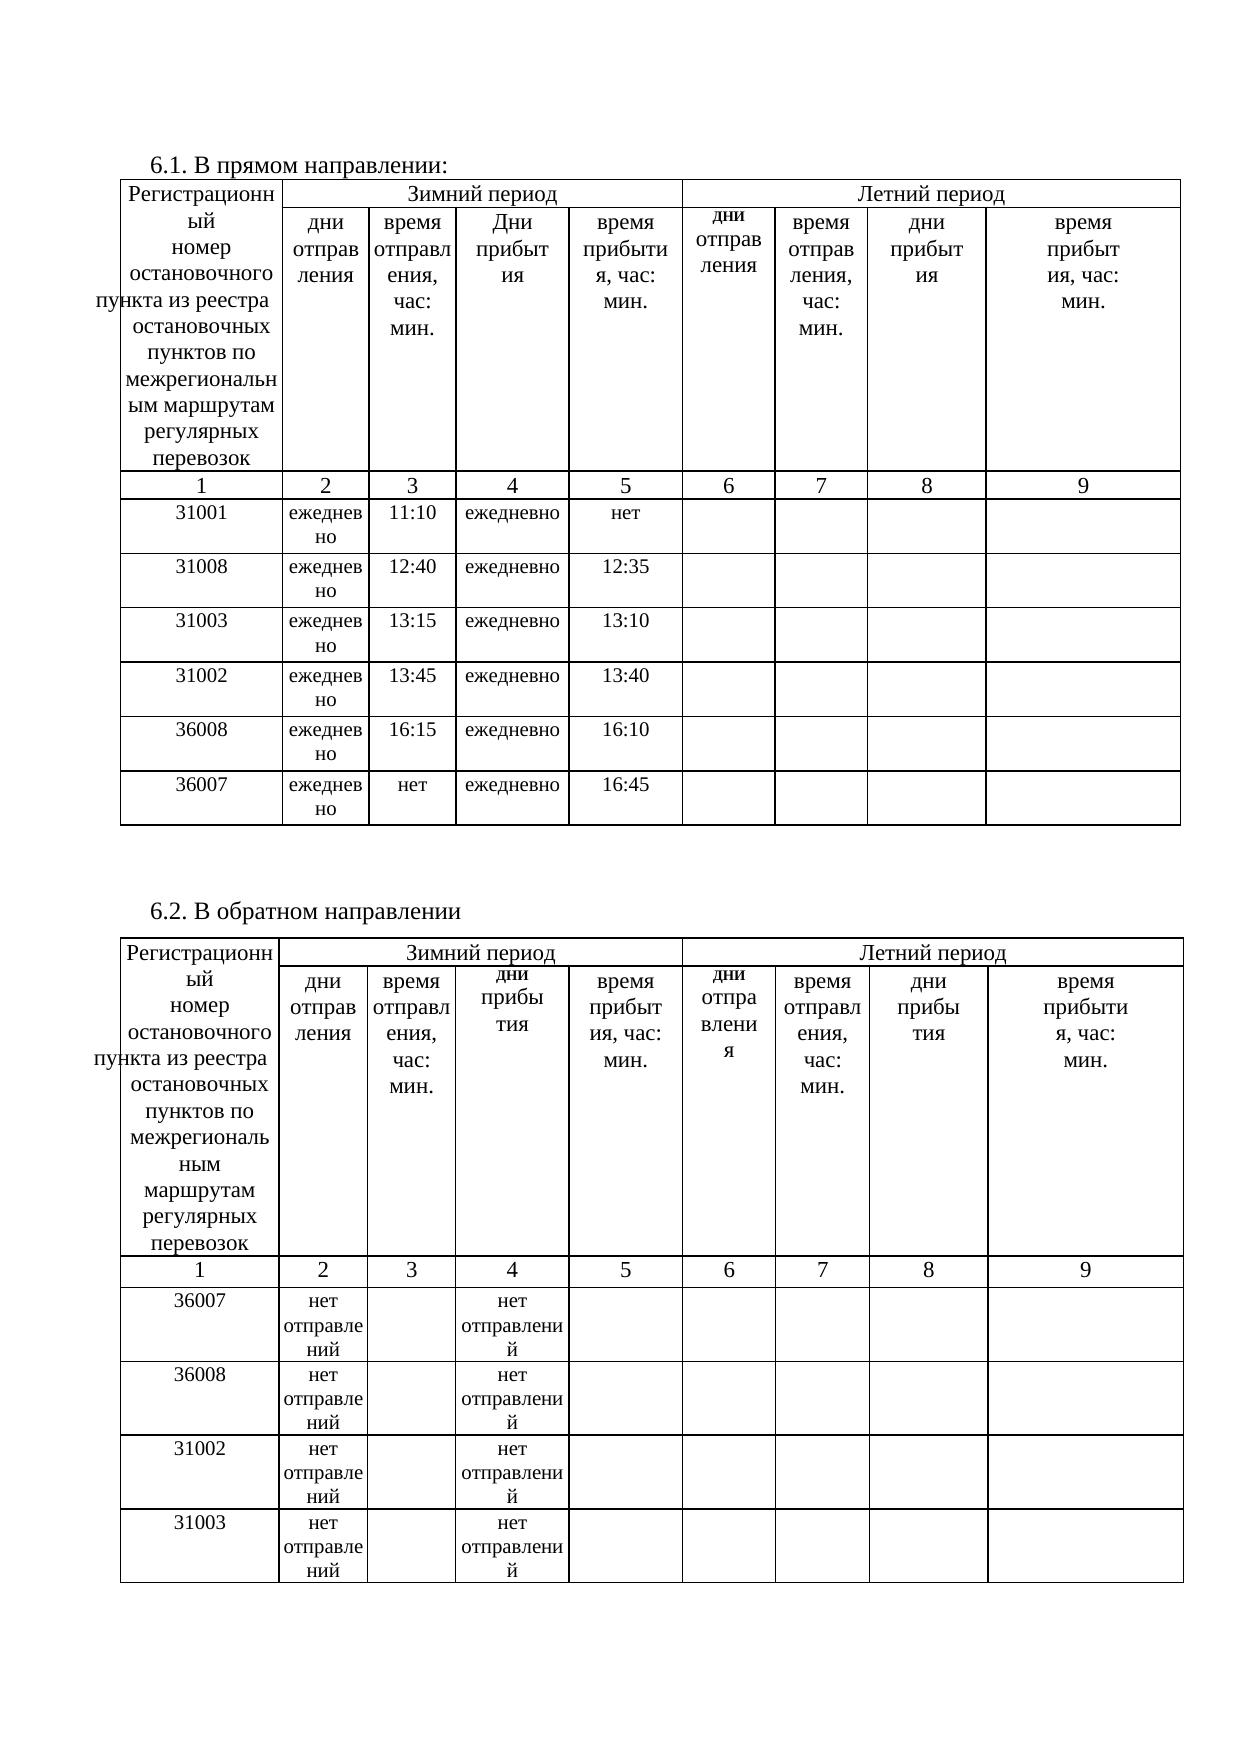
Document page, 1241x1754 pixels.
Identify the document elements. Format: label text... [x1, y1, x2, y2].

table_cell [987, 717, 1180, 770]
table_cell [683, 608, 774, 661]
table_cell ДНИ отпра влени я [683, 967, 775, 1255]
table_cell [776, 500, 867, 552]
table_cell [776, 772, 867, 824]
table_cell 9 [987, 472, 1180, 498]
table_cell [989, 1362, 1183, 1434]
table_cell [776, 608, 867, 661]
table_cell [776, 717, 867, 770]
table_cell 31002 [121, 1436, 278, 1508]
table_cell 8 [868, 472, 985, 498]
table_cell 31003 [121, 608, 282, 661]
table_cell 36008 [121, 717, 282, 770]
table_cell 3 [368, 1257, 455, 1287]
table_cell [683, 554, 774, 607]
table_cell ежедневно [457, 663, 568, 716]
table_cell дни прибыт ия [868, 208, 985, 470]
table_cell ежедневно [457, 772, 568, 824]
table_cell [368, 1288, 455, 1361]
table_cell [570, 1288, 682, 1361]
table_cell ежедневно [283, 772, 368, 824]
table_cell [989, 1510, 1183, 1582]
table_cell [868, 500, 985, 552]
table_cell [683, 500, 774, 552]
table_cell [683, 717, 774, 770]
table_cell 13:15 [370, 608, 455, 661]
table_cell [989, 1436, 1183, 1508]
table_cell [987, 554, 1180, 607]
table_cell 16:45 [570, 772, 682, 824]
table_cell 6 [683, 472, 774, 498]
table_cell 36007 [121, 772, 282, 824]
table_cell 31008 [121, 554, 282, 607]
table_cell 4 [456, 1257, 568, 1287]
table_cell 9 [989, 1257, 1183, 1287]
table_cell [868, 608, 985, 661]
table_cell [683, 1436, 775, 1508]
table_cell ежедневно [457, 500, 568, 552]
table_cell 5 [570, 472, 682, 498]
table_cell [776, 554, 867, 607]
table_cell [987, 608, 1180, 661]
table_cell ДНИ отправ ления [683, 208, 774, 470]
table_cell ДНИ прибы тия [456, 967, 568, 1255]
table_cell 13:10 [570, 608, 682, 661]
table_cell [868, 663, 985, 716]
table_cell [570, 1510, 682, 1582]
table_cell [870, 1362, 987, 1434]
table_cell [776, 1362, 869, 1434]
table_cell нет отправлений [456, 1288, 568, 1361]
table_cell время прибыт ия, час: мин. [570, 967, 682, 1255]
table_cell [989, 1288, 1183, 1361]
table_cell 36007 [121, 1288, 278, 1361]
table_cell ежедневно [283, 717, 368, 770]
table_cell ежедневно [283, 500, 368, 552]
table_cell нет отправлений [456, 1510, 568, 1582]
table_cell [868, 554, 985, 607]
table_cell [870, 1436, 987, 1508]
table_cell нет отправлений [456, 1436, 568, 1508]
table_cell [987, 663, 1180, 716]
table_cell [368, 1436, 455, 1508]
table_cell 4 [457, 472, 568, 498]
text 6.2. В обратном направлении [150, 896, 1090, 925]
table_cell 12:40 [370, 554, 455, 607]
table_cell ежедневно [457, 608, 568, 661]
table_header Зимний период [280, 939, 682, 965]
table_cell нет [370, 772, 455, 824]
table_cell 6 [683, 1257, 775, 1287]
table_cell 31003 [121, 1510, 278, 1582]
table_cell 5 [570, 1257, 682, 1287]
table_cell ежедневно [283, 663, 368, 716]
table_cell [368, 1510, 455, 1582]
table_cell [683, 663, 774, 716]
table_cell время отправл ения, час: мин. [370, 208, 455, 470]
table_cell 31002 [121, 663, 282, 716]
table_cell Дни прибыт ия [457, 208, 568, 470]
table_header Зимний период [283, 180, 682, 207]
table_cell ежедневно [283, 554, 368, 607]
table_cell время отправл ения, час: мин. [368, 967, 455, 1255]
table_cell 16:10 [570, 717, 682, 770]
table_cell [868, 717, 985, 770]
text 6.1. В прямом направлении: [150, 150, 1090, 179]
table_cell [987, 500, 1180, 552]
table_cell время прибыт ия, час: мин. [987, 208, 1180, 470]
table_cell 2 [283, 472, 368, 498]
table_cell [776, 1510, 869, 1582]
table_header Регистрационный номер остановочного пункта из реестра остановочных пунктов по межрегиональным маршрутам регулярных перевозок [121, 180, 282, 470]
table_cell [987, 772, 1180, 824]
table_cell дни прибы тия [870, 967, 987, 1255]
table_cell ежедневно [457, 554, 568, 607]
table_cell ежедневно [457, 717, 568, 770]
table_cell [776, 1288, 869, 1361]
table_cell 7 [776, 1257, 869, 1287]
table_cell нет отправлений [456, 1362, 568, 1434]
table_cell 8 [870, 1257, 987, 1287]
table_cell время отправл ения, час: мин. [776, 967, 869, 1255]
table_cell нет отправлений [280, 1362, 367, 1434]
table_cell время прибыти я, час: мин. [989, 967, 1183, 1255]
table_cell [683, 1288, 775, 1361]
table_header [121, 939, 278, 1255]
table_header Летний период [683, 939, 1183, 965]
table_cell 1 [121, 472, 282, 498]
table_cell дни отправ ления [280, 967, 367, 1255]
table_cell 31001 [121, 500, 282, 552]
table_cell 13:45 [370, 663, 455, 716]
table_cell 12:35 [570, 554, 682, 607]
table_cell [868, 772, 985, 824]
table_cell 36008 [121, 1362, 278, 1434]
table_cell [570, 1362, 682, 1434]
table_cell [368, 1362, 455, 1434]
table_cell [870, 1510, 987, 1582]
table_cell 11:10 [370, 500, 455, 552]
table_cell нет [570, 500, 682, 552]
table_cell 3 [370, 472, 455, 498]
table_cell дни отправ ления [283, 208, 368, 470]
table_cell 13:40 [570, 663, 682, 716]
table_cell [776, 1436, 869, 1508]
table_header Летний период [683, 180, 1180, 207]
table_cell [776, 663, 867, 716]
table_cell нет отправлений [280, 1510, 367, 1582]
table_cell 16:15 [370, 717, 455, 770]
table_cell ежедневно [283, 608, 368, 661]
table_cell 1 [121, 1257, 278, 1287]
table_cell нет отправлений [280, 1436, 367, 1508]
table_cell [870, 1288, 987, 1361]
table_cell [683, 1510, 775, 1582]
table_cell 2 [280, 1257, 367, 1287]
table_cell время прибыти я, час: мин. [570, 208, 682, 470]
table_cell время отправ ления, час: мин. [776, 208, 867, 470]
table_cell нет отправлений [280, 1288, 367, 1361]
table_cell [683, 1362, 775, 1434]
table_cell [570, 1436, 682, 1508]
table_cell 7 [776, 472, 867, 498]
table_cell [683, 772, 774, 824]
